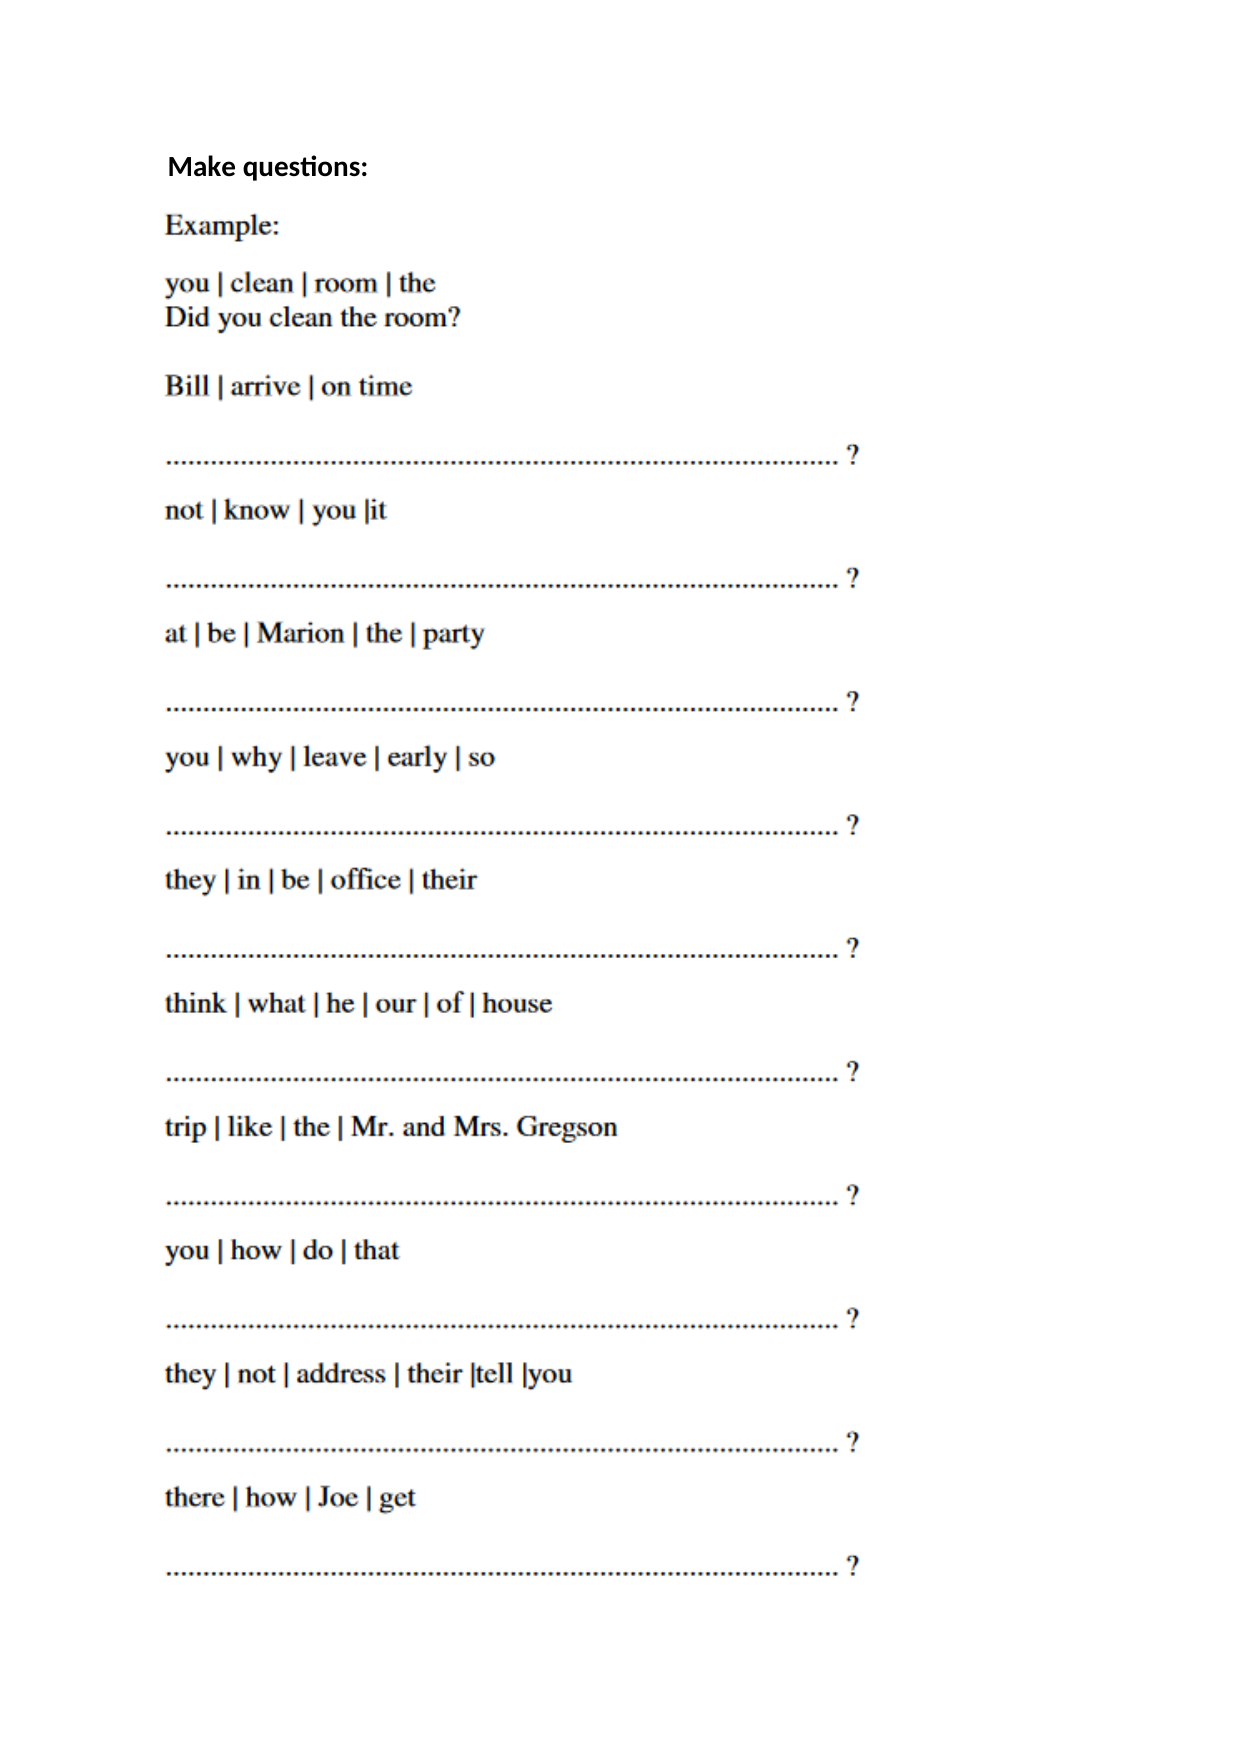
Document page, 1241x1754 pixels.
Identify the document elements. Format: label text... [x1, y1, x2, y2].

picture [147, 202, 1019, 1599]
text Make questions: [148, 148, 1093, 183]
